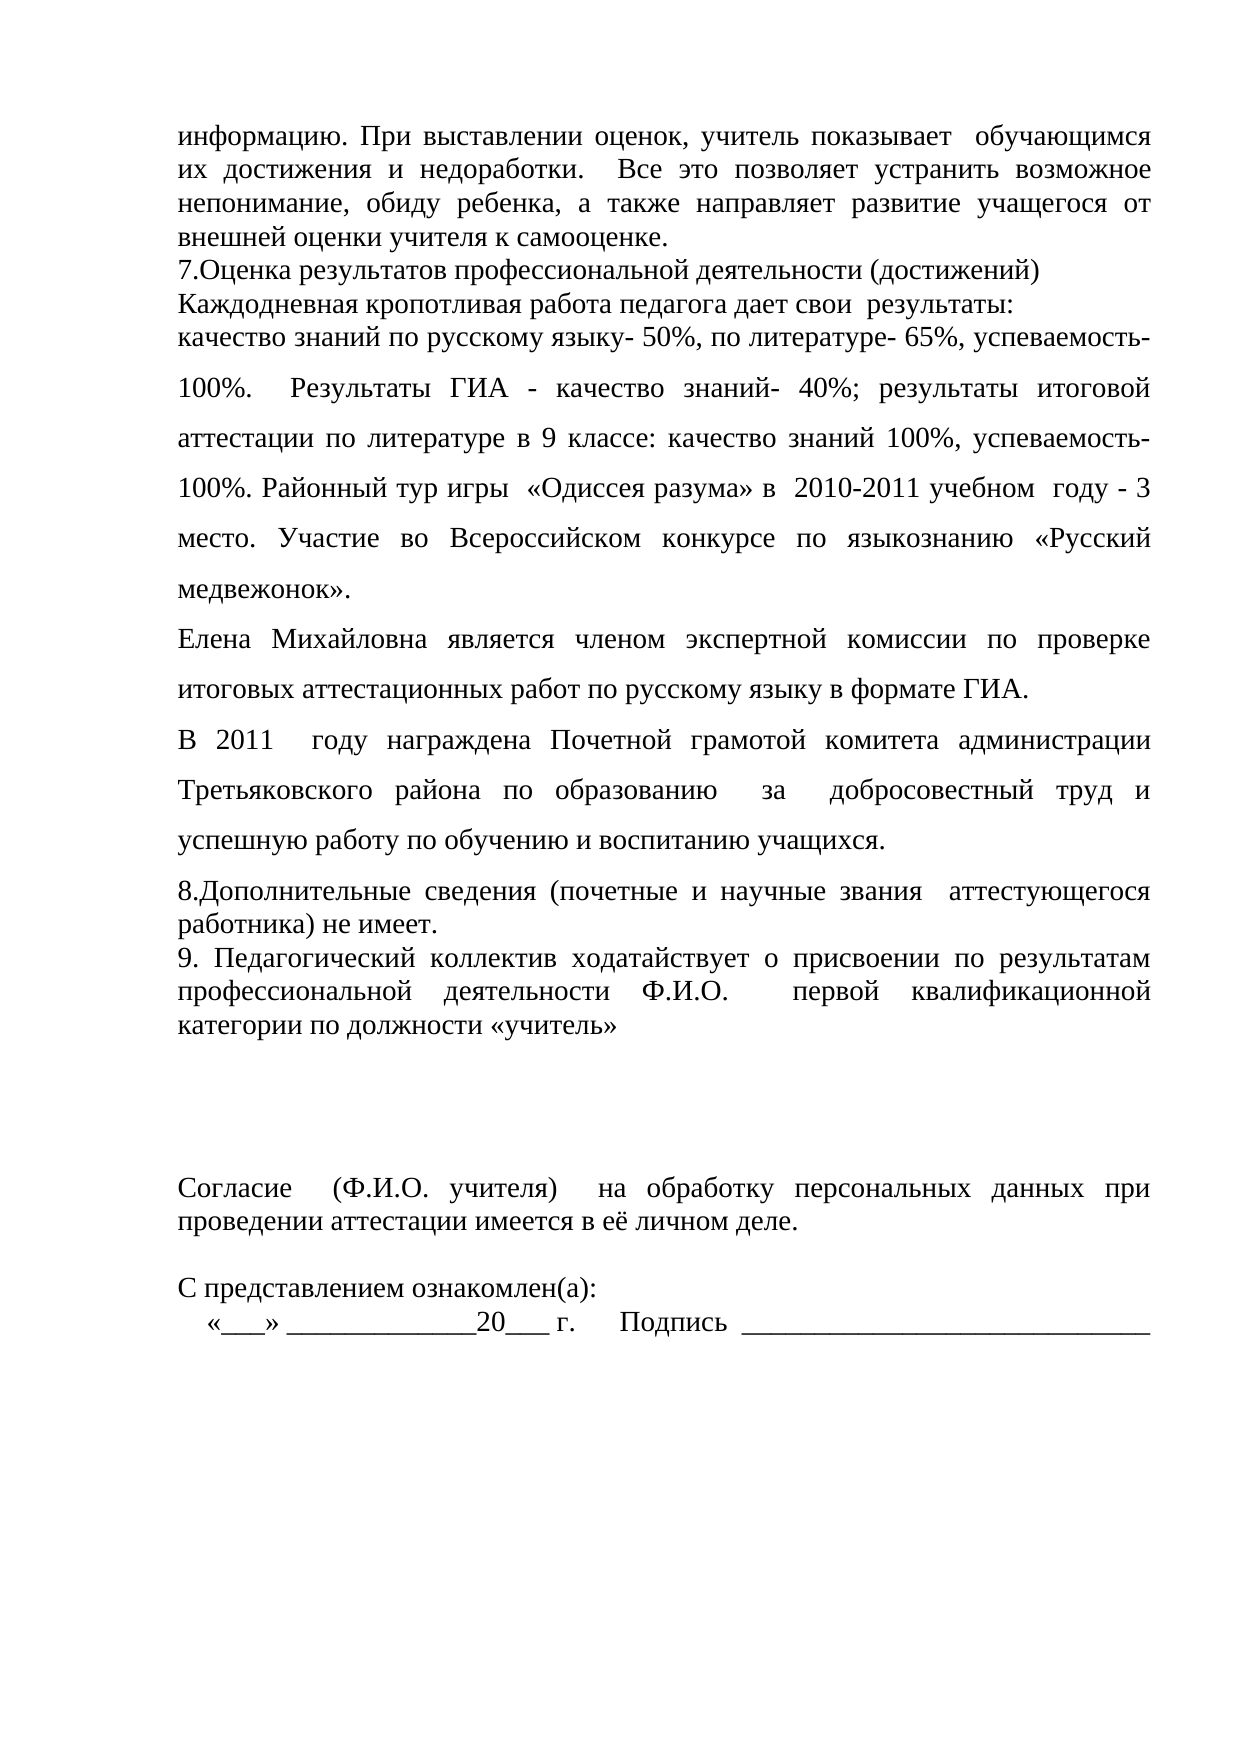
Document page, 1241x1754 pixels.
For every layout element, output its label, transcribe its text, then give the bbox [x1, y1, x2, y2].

text 8.Дополнительные сведения (почетные и научные звания аттестующегося работника) не имеет. [177, 873, 1152, 940]
text Каждодневная кропотливая работа педагога дает свои результаты: [177, 286, 1152, 319]
text Согласие (Ф.И.О. учителя) на обработку персональных данных при проведении аттестации имеется в её личном деле. [177, 1170, 1152, 1237]
text Елена Михайловна является членом экспертной комиссии по проверке итоговых аттестационных работ по русскому языку в формате ГИА. [177, 621, 1152, 705]
text С представлением ознакомлен(а): [177, 1271, 1152, 1304]
text качество знаний по русскому языку- 50%, по литературе- 65%, успеваемость- 100%. Результаты ГИА - качество знаний- 40%; результаты итоговой аттестации по литературе в 9 классе: качество знаний 100%, успеваемость- 100%. Районный тур игры «Одиссея разума» в 2010-2011 учебном году - 3 место. Участие во Всероссийском конкурсе по языкознанию «Русский медвежонок». [177, 319, 1152, 604]
text 9. Педагогический коллектив ходатайствует о присвоении по результатам профессиональной деятельности Ф.И.О. первой квалификационной категории по должности «учитель» [177, 940, 1152, 1041]
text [177, 118, 1152, 252]
text 7.Оценка результатов профессиональной деятельности (достижений) [177, 252, 1152, 286]
text «___» _____________20___ г. Подпись ____________________________ [177, 1304, 1152, 1338]
text В 2011 году награждена Почетной грамотой комитета администрации Третьяковского района по образованию за добросовестный труд и успешную работу по обучению и воспитанию учащихся. [177, 722, 1152, 856]
